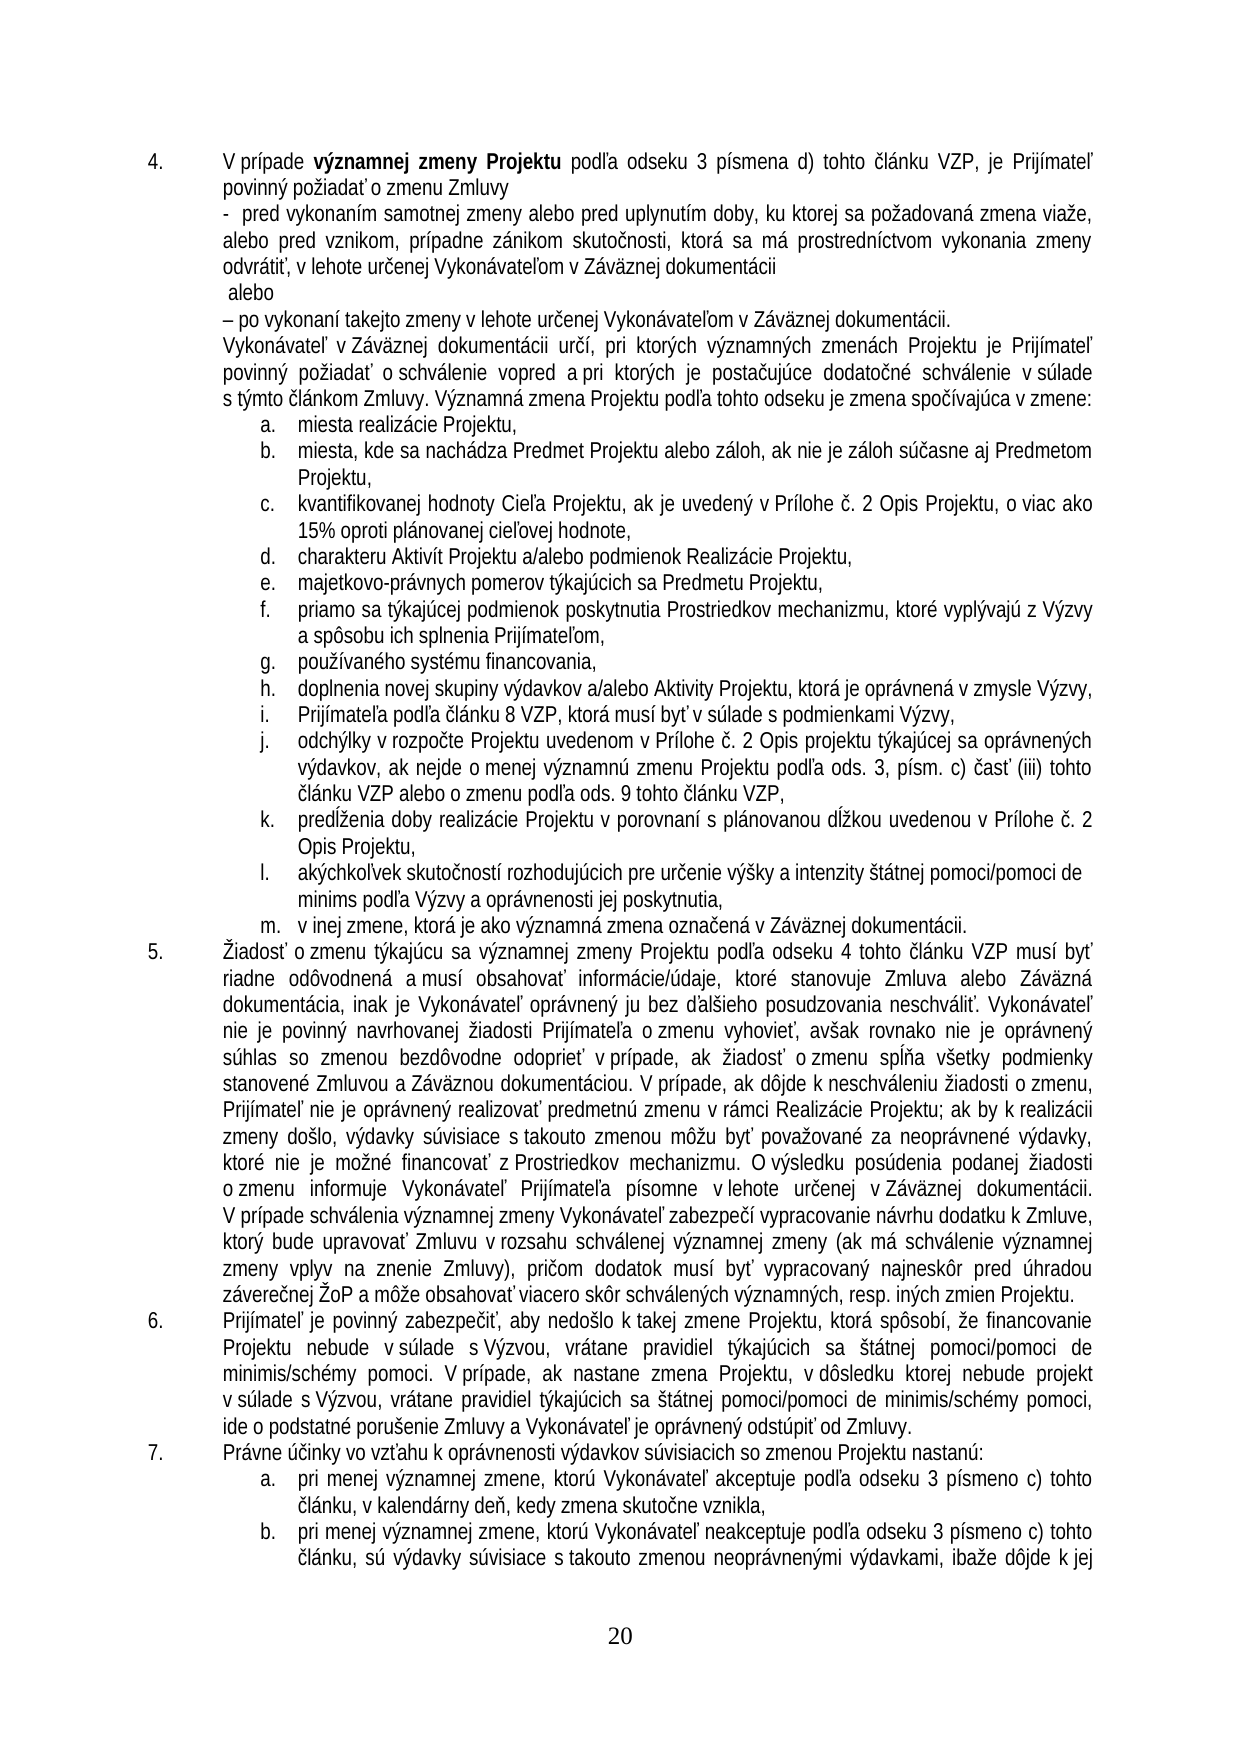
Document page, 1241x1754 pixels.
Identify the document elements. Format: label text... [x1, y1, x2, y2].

list majetkovo-právnych pomerov týkajúcich sa Predmetu Projektu, [260, 569, 1093, 596]
list pri menej významnej zmene, ktorú Vykonávateľ akceptuje podľa odseku 3 písmeno c) tohto článku, v kalendárny deň, kedy zmena skutočne vznikla, [260, 1465, 1093, 1518]
list Žiadosť o zmenu týkajúcu sa významnej zmeny Projektu podľa odseku 4 tohto článku VZP musí byť riadne odôvodnená a musí obsahovať informácie/údaje, ktoré stanovuje Zmluva alebo Záväzná dokumentácia, inak je Vykonávateľ oprávnený ju bez ďalšieho posudzovania neschváliť. Vykonávateľ nie je povinný navrhovanej žiadosti Prijímateľa o zmenu vyhovieť, avšak rovnako nie je oprávnený súhlas so zmenou bezdôvodne odoprieť v prípade, ak žiadosť o zmenu spĺňa všetky podmienky stanovené Zmluvou a Záväznou dokumentáciou. V prípade, ak dôjde k neschváleniu žiadosti o zmenu, Prijímateľ nie je oprávnený realizovať predmetnú zmenu v rámci Realizácie Projektu; ak by k realizácii zmeny došlo, výdavky súvisiace s takouto zmenou môžu byť považované za neoprávnené výdavky, ktoré nie je možné financovať z Prostriedkov mechanizmu. O výsledku posúdenia podanej žiadosti o zmenu informuje Vykonávateľ Prijímateľa písomne v lehote určenej v Záväznej dokumentácii. V prípade schválenia významnej zmeny Vykonávateľ zabezpečí vypracovanie návrhu dodatku k Zmluve, ktorý bude upravovať Zmluvu v rozsahu schválenej významnej zmeny (ak má schválenie významnej zmeny vplyv na znenie Zmluvy), pričom dodatok musí byť vypracovaný najneskôr pred úhradou záverečnej ŽoP a môže obsahovať viacero skôr schválených významných, resp. iných zmien Projektu. [148, 938, 1093, 1307]
list priamo sa týkajúcej podmienok poskytnutia Prostriedkov mechanizmu, ktoré vyplývajú z Výzvy a spôsobu ich splnenia Prijímateľom, [260, 596, 1093, 648]
list miesta realizácie Projektu, [260, 411, 1093, 437]
list Prijímateľa podľa článku 8 VZP, ktorá musí byť v súlade s podmienkami Výzvy, [260, 701, 1093, 727]
list doplnenia novej skupiny výdavkov a/alebo Aktivity Projektu, ktorá je oprávnená v zmysle Výzvy, [260, 675, 1093, 701]
list V prípade významnej zmeny Projektu podľa odseku 3 písmena d) tohto článku VZP, je Prijímateľ povinný požiadať o zmenu Zmluvy [148, 148, 1093, 200]
text - pred vykonaním samotnej zmeny alebo pred uplynutím doby, ku ktorej sa požadovaná zmena viaže, alebo pred vznikom, prípadne zánikom skutočnosti, ktorá sa má prostredníctvom vykonania zmeny odvrátiť, v lehote určenej Vykonávateľom v Záväznej dokumentácii [223, 200, 1093, 279]
list charakteru Aktivít Projektu a/alebo podmienok Realizácie Projektu, [260, 543, 1093, 569]
list kvantifikovanej hodnoty Cieľa Projektu, ak je uvedený v Prílohe č. 2 Opis Projektu, o viac ako 15% oproti plánovanej cieľovej hodnote, [260, 490, 1093, 543]
list používaného systému financovania, [260, 648, 1093, 675]
list Právne účinky vo vzťahu k oprávnenosti výdavkov súvisiacich so zmenou Projektu nastanú: [148, 1439, 1093, 1465]
list v inej zmene, ktorá je ako významná zmena označená v Záväznej dokumentácii. [260, 912, 1093, 938]
text Vykonávateľ v Záväznej dokumentácii určí, pri ktorých významných zmenách Projektu je Prijímateľ povinný požiadať o schválenie vopred a pri ktorých je postačujúce dodatočné schválenie v súlade s týmto článkom Zmluvy. Významná zmena Projektu podľa tohto odseku je zmena spočívajúca v zmene: [223, 332, 1093, 411]
text alebo [223, 279, 1093, 306]
list odchýlky v rozpočte Projektu uvedenom v Prílohe č. 2 Opis projektu týkajúcej sa oprávnených výdavkov, ak nejde o menej významnú zmenu Projektu podľa ods. 3, písm. c) časť (iii) tohto článku VZP alebo o zmenu podľa ods. 9 tohto článku VZP, [260, 727, 1093, 806]
list miesta, kde sa nachádza Predmet Projektu alebo záloh, ak nie je záloh súčasne aj Predmetom Projektu, [260, 437, 1093, 490]
list Prijímateľ je povinný zabezpečiť, aby nedošlo k takej zmene Projektu, ktorá spôsobí, že financovanie Projektu nebude v súlade s Výzvou, vrátane pravidiel týkajúcich sa štátnej pomoci/pomoci de minimis/schémy pomoci. V prípade, ak nastane zmena Projektu, v dôsledku ktorej nebude projekt v súlade s Výzvou, vrátane pravidiel týkajúcich sa štátnej pomoci/pomoci de minimis/schémy pomoci, ide o podstatné porušenie Zmluvy a Vykonávateľ je oprávnený odstúpiť od Zmluvy. [148, 1307, 1093, 1439]
list predĺženia doby realizácie Projektu v porovnaní s plánovanou dĺžkou uvedenou v Prílohe č. 2 Opis Projektu, [260, 806, 1093, 859]
text – po vykonaní takejto zmeny v lehote určenej Vykonávateľom v Záväznej dokumentácii. [223, 306, 1093, 332]
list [260, 1518, 1093, 1571]
list akýchkoľvek skutočností rozhodujúcich pre určenie výšky a intenzity štátnej pomoci/pomoci de minims podľa Výzvy a oprávnenosti jej poskytnutia, [260, 859, 1093, 912]
